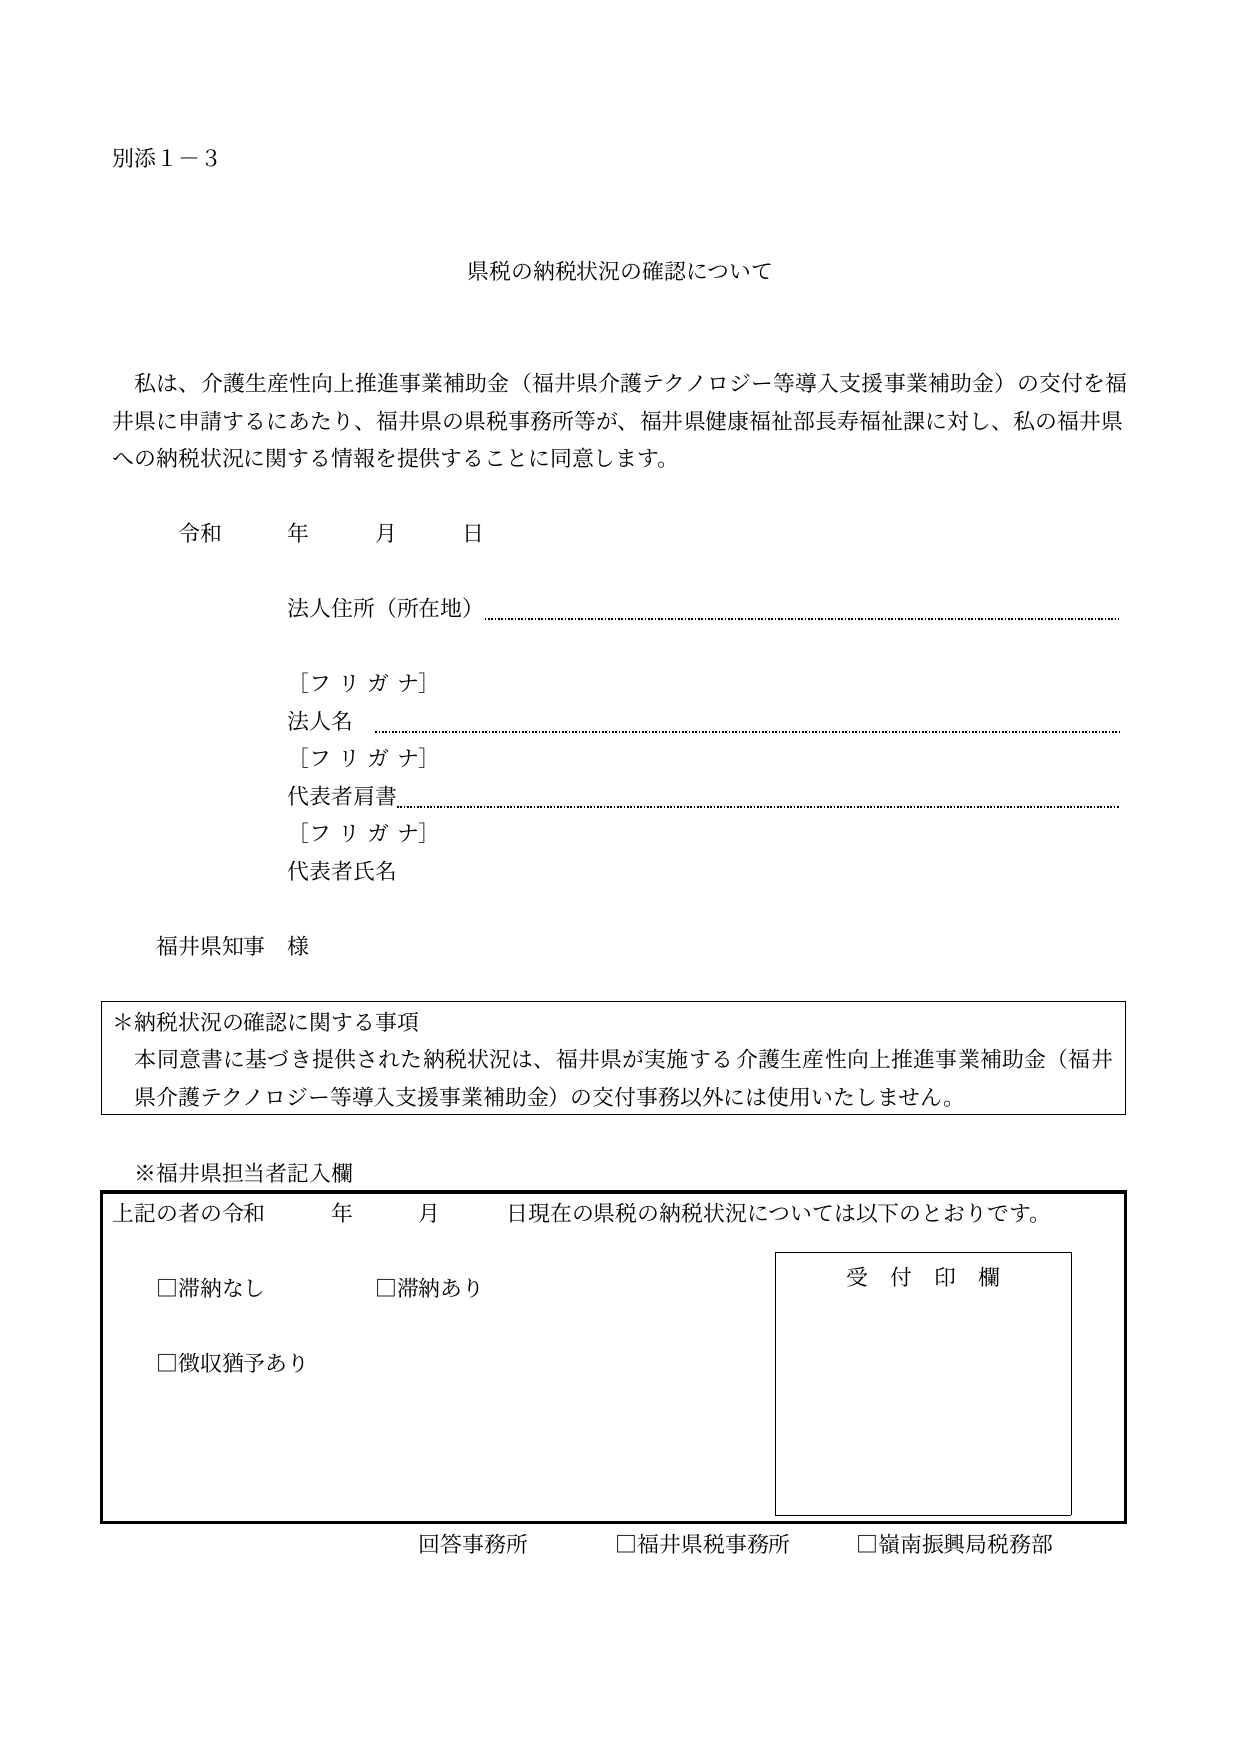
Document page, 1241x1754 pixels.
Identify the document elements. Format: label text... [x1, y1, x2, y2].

text 県税の納税状況の確認について [112, 251, 1128, 288]
table_header ＊納税状況の確認に関する事項 本同意書に基づき提供された納税状況は、福井県が実施する介護生産性向上推進事業補助金（福井県介護テクノロジー等導入支援事業補助金）の交付事務以外には使用いたしません。 [102, 1002, 1125, 1114]
text 法人住所（所在地） [112, 588, 1128, 626]
table_header 上記の者の令和 年 月 日現在の県税の納税状況については以下のとおりです。 □滞納なし □滞納あり □徴収猶予あり [103, 1194, 1124, 1521]
text ［フリガナ］ [112, 663, 1128, 701]
text 私は、介護生産性向上推進事業補助金（福井県介護テクノロジー等導入支援事業補助金）の交付を福井県に申請するにあたり、福井県の県税事務所等が、福井県健康福祉部長寿福祉課に対し、私の福井県への納税状況に関する情報を提供することに同意します。 [112, 363, 1128, 476]
text 回答事務所 □福井県税事務所 □嶺南振興局税務部 [112, 1524, 1128, 1561]
text ［フリガナ］ [112, 738, 1128, 776]
text 法人名 [112, 701, 1128, 738]
text 代表者氏名 [112, 851, 1128, 888]
text ※福井県担当者記入欄 [112, 1153, 1128, 1190]
text 福井県知事 様 [112, 926, 1128, 963]
text ［フリガナ］ [112, 813, 1128, 851]
text 代表者肩書 [112, 776, 1128, 813]
text 令和 年 月 日 [112, 513, 1128, 551]
text 別添１－３ [112, 138, 1128, 176]
